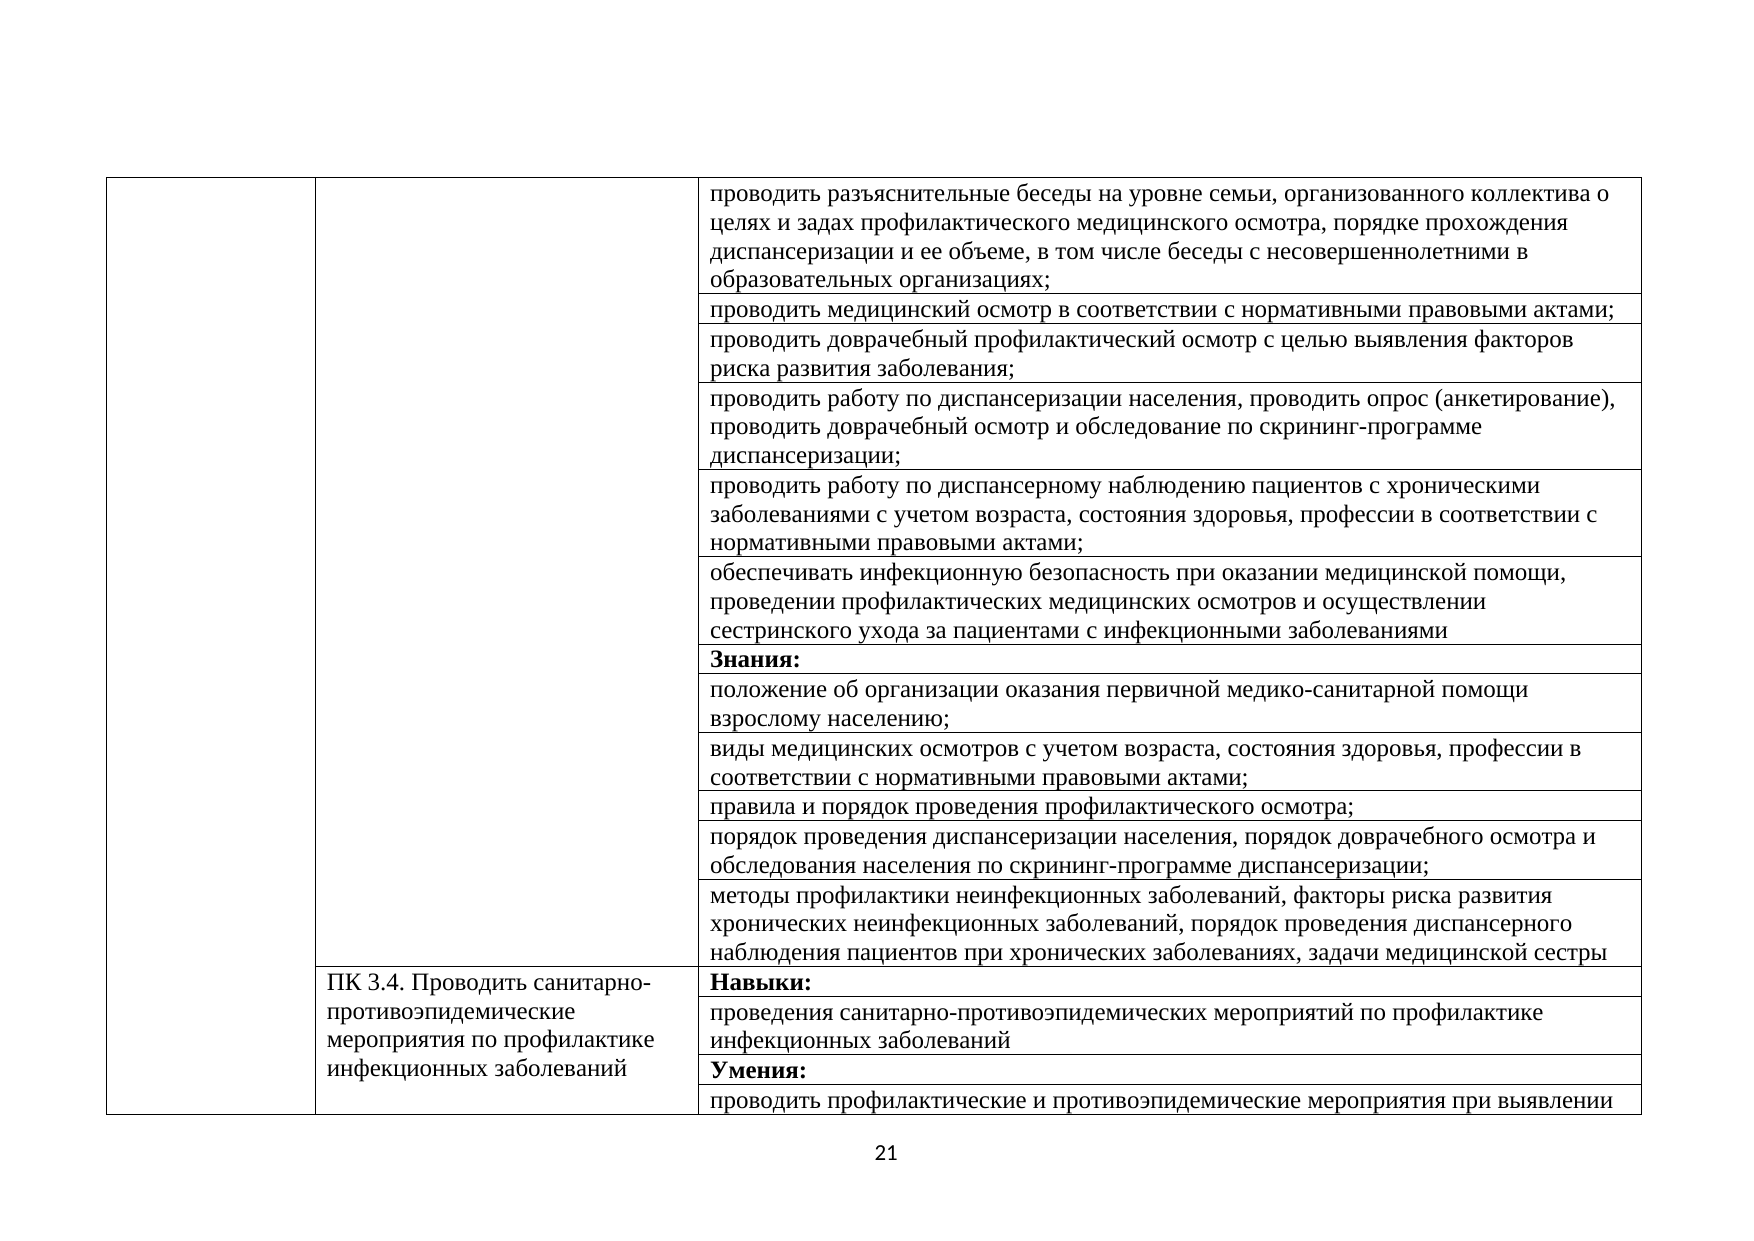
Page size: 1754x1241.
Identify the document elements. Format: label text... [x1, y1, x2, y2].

table_cell проводить разъяснительные беседы на уровне семьи, организованного коллектива о целях и задах профилактического медицинского осмотра, порядке прохождения диспансеризации и ее объеме, в том числе беседы с несовершеннолетними в образовательных организациях; [699, 178, 1641, 293]
table_cell порядок проведения диспансеризации населения, порядок доврачебного осмотра и обследования населения по скрининг-программе диспансеризации; [699, 821, 1641, 879]
table_cell Умения: [699, 1055, 1641, 1084]
table_cell правила и порядок проведения профилактического осмотра; [699, 791, 1641, 820]
table_cell проводить работу по диспансеризации населения, проводить опрос (анкетирование), проводить доврачебный осмотр и обследование по скрининг-программе диспансеризации; [699, 383, 1641, 469]
table_cell проводить медицинский осмотр в соответствии с нормативными правовыми актами; [699, 294, 1641, 323]
table_cell проведения санитарно-противоэпидемических мероприятий по профилактике инфекционных заболеваний [699, 997, 1641, 1054]
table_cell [699, 1085, 1641, 1114]
table_cell проводить доврачебный профилактический осмотр с целью выявления факторов риска развития заболевания; [699, 324, 1641, 382]
table_cell ПК 3.4. Проводить санитарно-противоэпидемические мероприятия по профилактике инфекционных заболеваний [316, 967, 698, 1114]
table_cell положение об организации оказания первичной медико-санитарной помощи взрослому населению; [699, 674, 1641, 732]
table_cell методы профилактики неинфекционных заболеваний, факторы риска развития хронических неинфекционных заболеваний, порядок проведения диспансерного наблюдения пациентов при хронических заболеваниях, задачи медицинской сестры [699, 880, 1641, 966]
table_cell обеспечивать инфекционную безопасность при оказании медицинской помощи, проведении профилактических медицинских осмотров и осуществлении сестринского ухода за пациентами с инфекционными заболеваниями [699, 557, 1641, 643]
table_cell виды медицинских осмотров с учетом возраста, состояния здоровья, профессии в соответствии с нормативными правовыми актами; [699, 733, 1641, 790]
table_cell Навыки: [699, 967, 1641, 996]
table_cell проводить работу по диспансерному наблюдению пациентов с хроническими заболеваниями с учетом возраста, состояния здоровья, профессии в соответствии с нормативными правовыми актами; [699, 470, 1641, 556]
table_cell Знания: [699, 645, 1641, 673]
